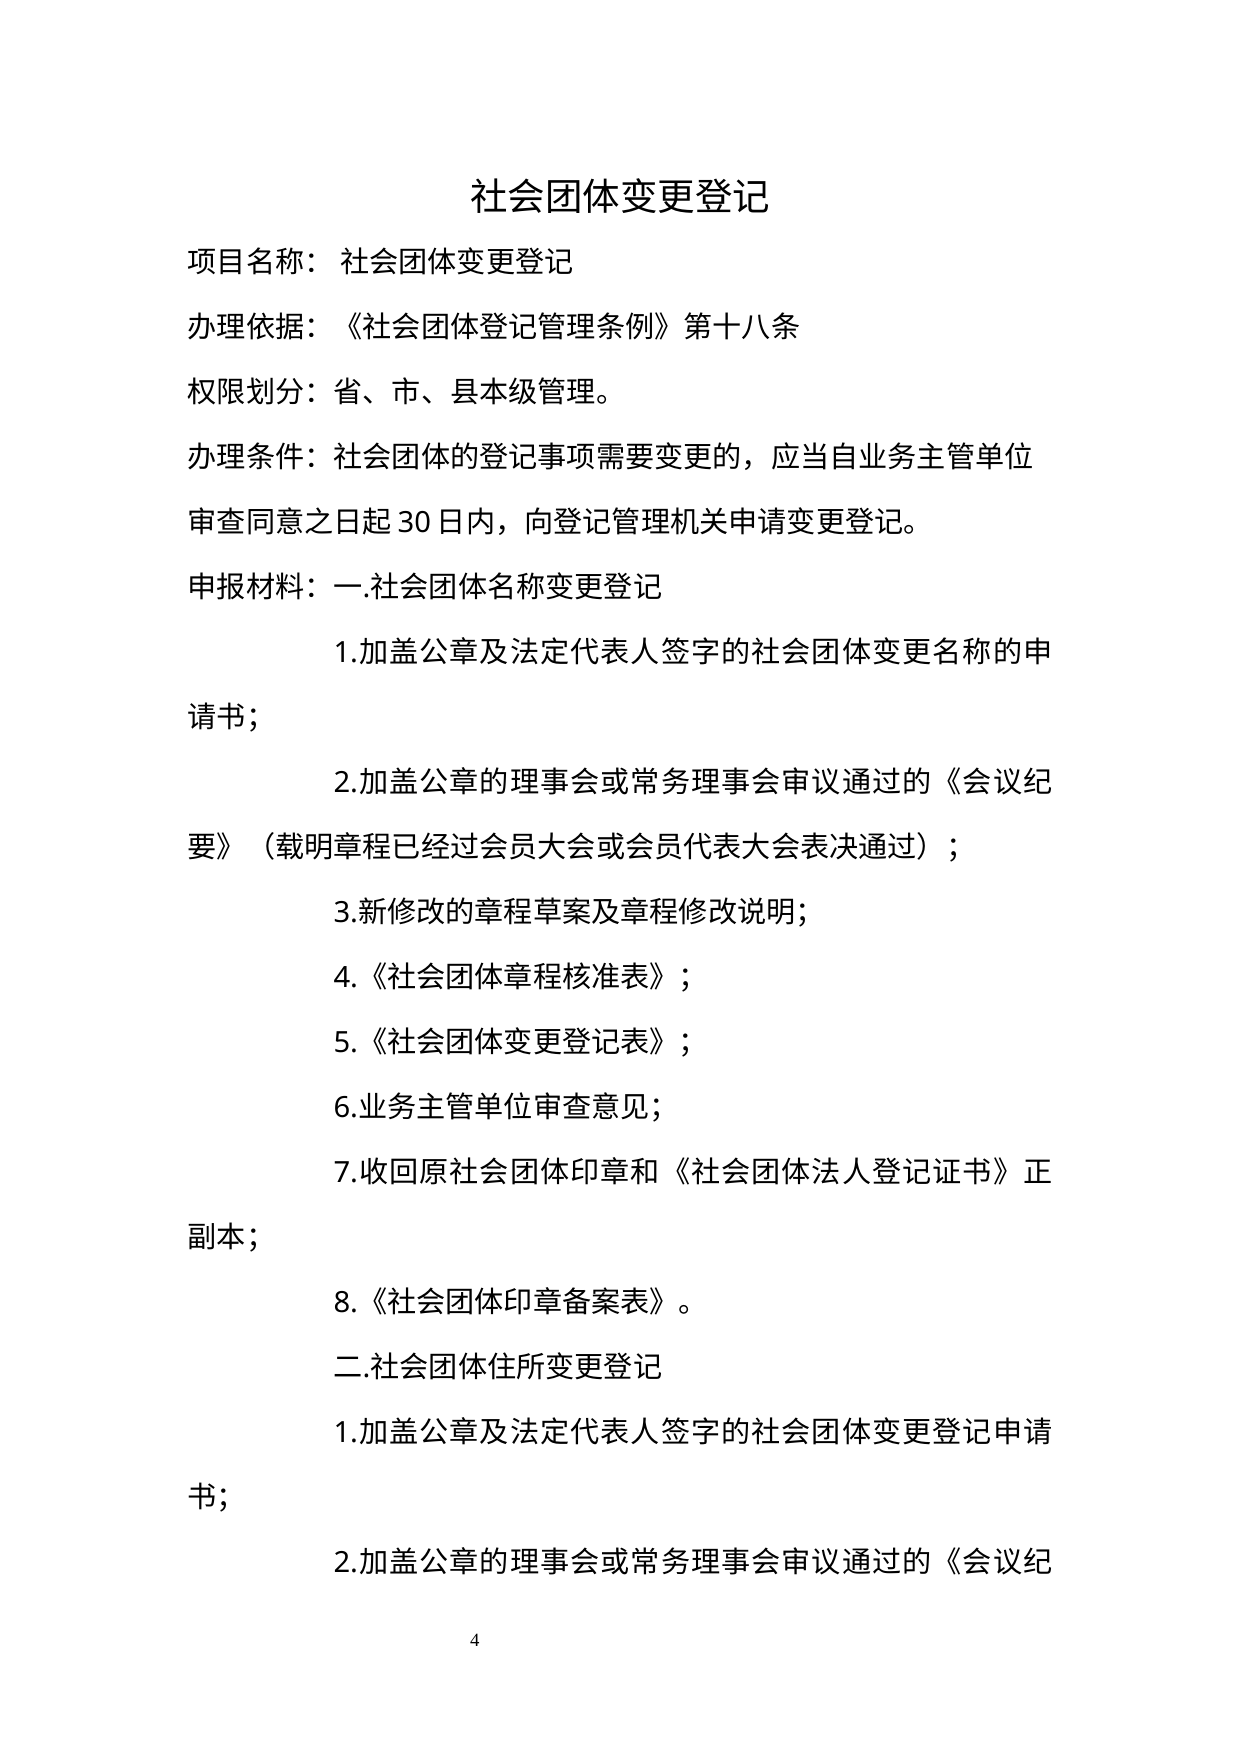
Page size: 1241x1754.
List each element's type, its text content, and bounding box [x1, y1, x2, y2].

text 办理条件：社会团体的登记事项需要变更的，应当自业务主管单位审查同意之日起30日内，向登记管理机关申请变更登记。 [187, 422, 1053, 552]
text 1.加盖公章及法定代表人签字的社会团体变更登记申请书； [187, 1397, 1053, 1527]
text 4.《社会团体章程核准表》； [187, 942, 1053, 1007]
text 5.《社会团体变更登记表》； [187, 1007, 1053, 1072]
text 7.收回原社会团体印章和《社会团体法人登记证书》正副本； [187, 1137, 1053, 1267]
text 项目名称： 社会团体变更登记 [187, 227, 1053, 292]
text 权限划分：省、市、县本级管理。 [187, 357, 1053, 422]
text 8.《社会团体印章备案表》。 [187, 1267, 1053, 1332]
text 二.社会团体住所变更登记 [187, 1332, 1053, 1397]
text 3.新修改的章程草案及章程修改说明； [187, 877, 1053, 942]
text 1.加盖公章及法定代表人签字的社会团体变更名称的申请书； [187, 617, 1053, 747]
text 申报材料：一.社会团体名称变更登记 [187, 552, 1053, 617]
text 2.加盖公章的理事会或常务理事会审议通过的《会议纪要》（载明章程已经过会员大会或会员代表大会表决通过）； [187, 747, 1053, 877]
text 办理依据：《社会团体登记管理条例》第十八条 [187, 292, 1053, 357]
text 社会团体变更登记 [187, 162, 1053, 227]
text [187, 1527, 1053, 1592]
text 6.业务主管单位审查意见； [187, 1072, 1053, 1137]
